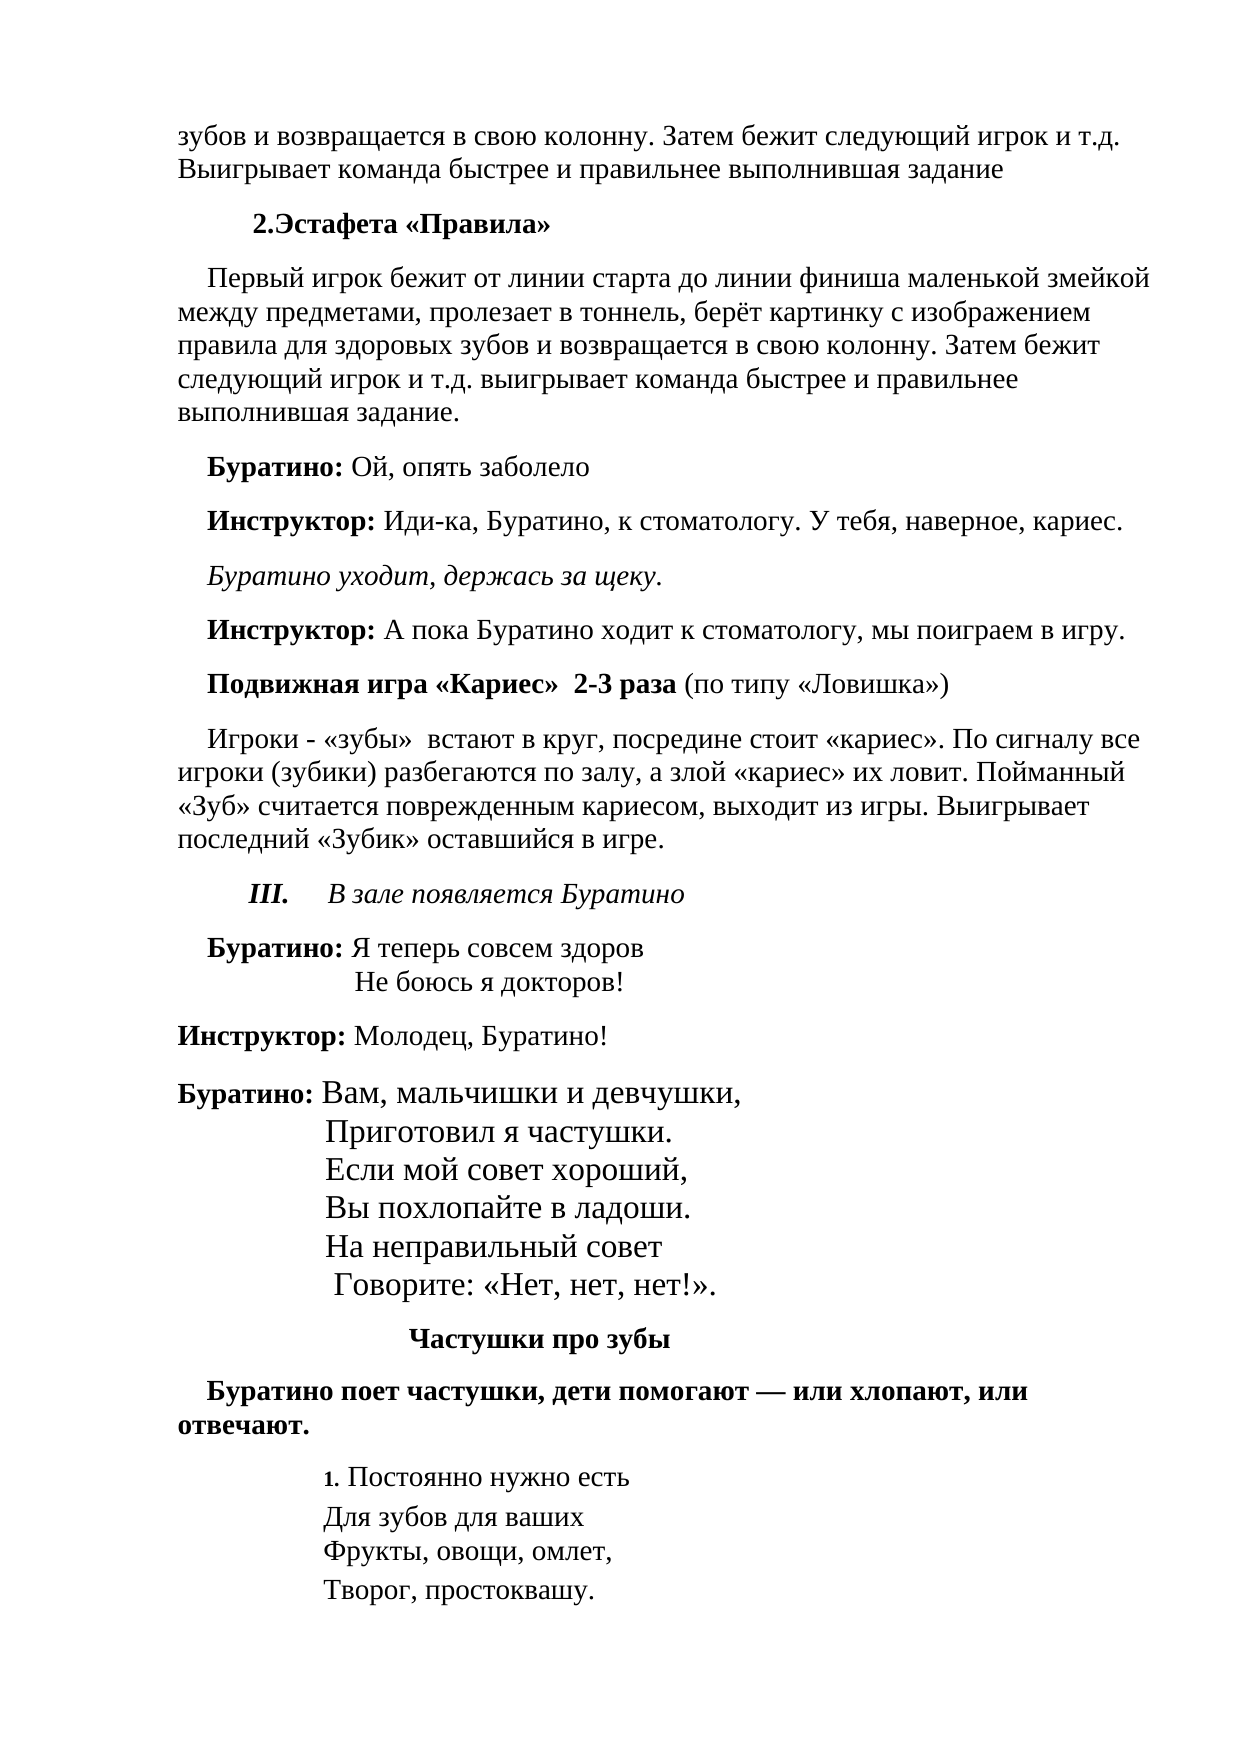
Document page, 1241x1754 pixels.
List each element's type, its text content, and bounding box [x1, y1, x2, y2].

text Инструктор: Иди-ка, Буратино, к стоматологу. У тебя, наверное, кариес. [177, 503, 1152, 537]
list В зале появляется Буратино [290, 876, 1152, 909]
text Буратино: Ой, опять заболело [177, 449, 1152, 482]
text Говорите: «Нет, нет, нет!». [325, 1264, 962, 1302]
text Игроки - «зубы» встают в круг, посредине стоит «кариес». По сигналу все игроки (зубики) разбегаются по залу, а злой «кариес» их ловит. Пойманный «Зуб» считается поврежденным кариесом, выходит из игры. Выигрывает последний «Зубик» оставшийся в игре. [177, 721, 1152, 855]
text Не боюсь я докторов! [354, 964, 1152, 997]
text На неправильный совет [325, 1226, 962, 1264]
text Инструктор: Молодец, Буратино! [177, 1018, 1152, 1052]
text Буратино уходит, держась за щеку. [177, 558, 1152, 591]
list Постоянно нужно есть [323, 1459, 891, 1493]
text Если мой совет хороший, [325, 1149, 962, 1187]
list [177, 118, 1152, 185]
text Фрукты, овощи, омлет, [323, 1533, 891, 1566]
text Буратино: Вам, мальчишки и девчушки, [177, 1072, 962, 1111]
text Подвижная игра «Кариес» 2-3 раза (по типу «Ловишка») [177, 666, 1152, 700]
text Инструктор: А пока Буратино ходит к стоматологу, мы поиграем в игру. [177, 612, 1152, 646]
text Приготовил я частушки. [325, 1111, 962, 1149]
text Частушки про зубы [408, 1321, 1152, 1355]
text Первый игрок бежит от линии старта до линии финиша маленькой змейкой между предметами, пролезает в тоннель, берёт картинку с изображением правила для здоровых зубов и возвращается в свою колонну. Затем бежит следующий игрок и т.д. выигрывает команда быстрее и правильнее выполнившая задание. [177, 260, 1152, 428]
text Вы похлопайте в ладоши. [325, 1187, 962, 1226]
text Буратино поет частушки, дети помогают — или хлопают, или отвечают. [177, 1373, 1152, 1441]
text Творог, простоквашу. [323, 1572, 891, 1606]
text Для зубов для ваших [323, 1499, 891, 1533]
text Буратино: Я теперь совсем здоров [177, 930, 1152, 964]
text 2.Эстафета «Правила» [252, 206, 1152, 239]
